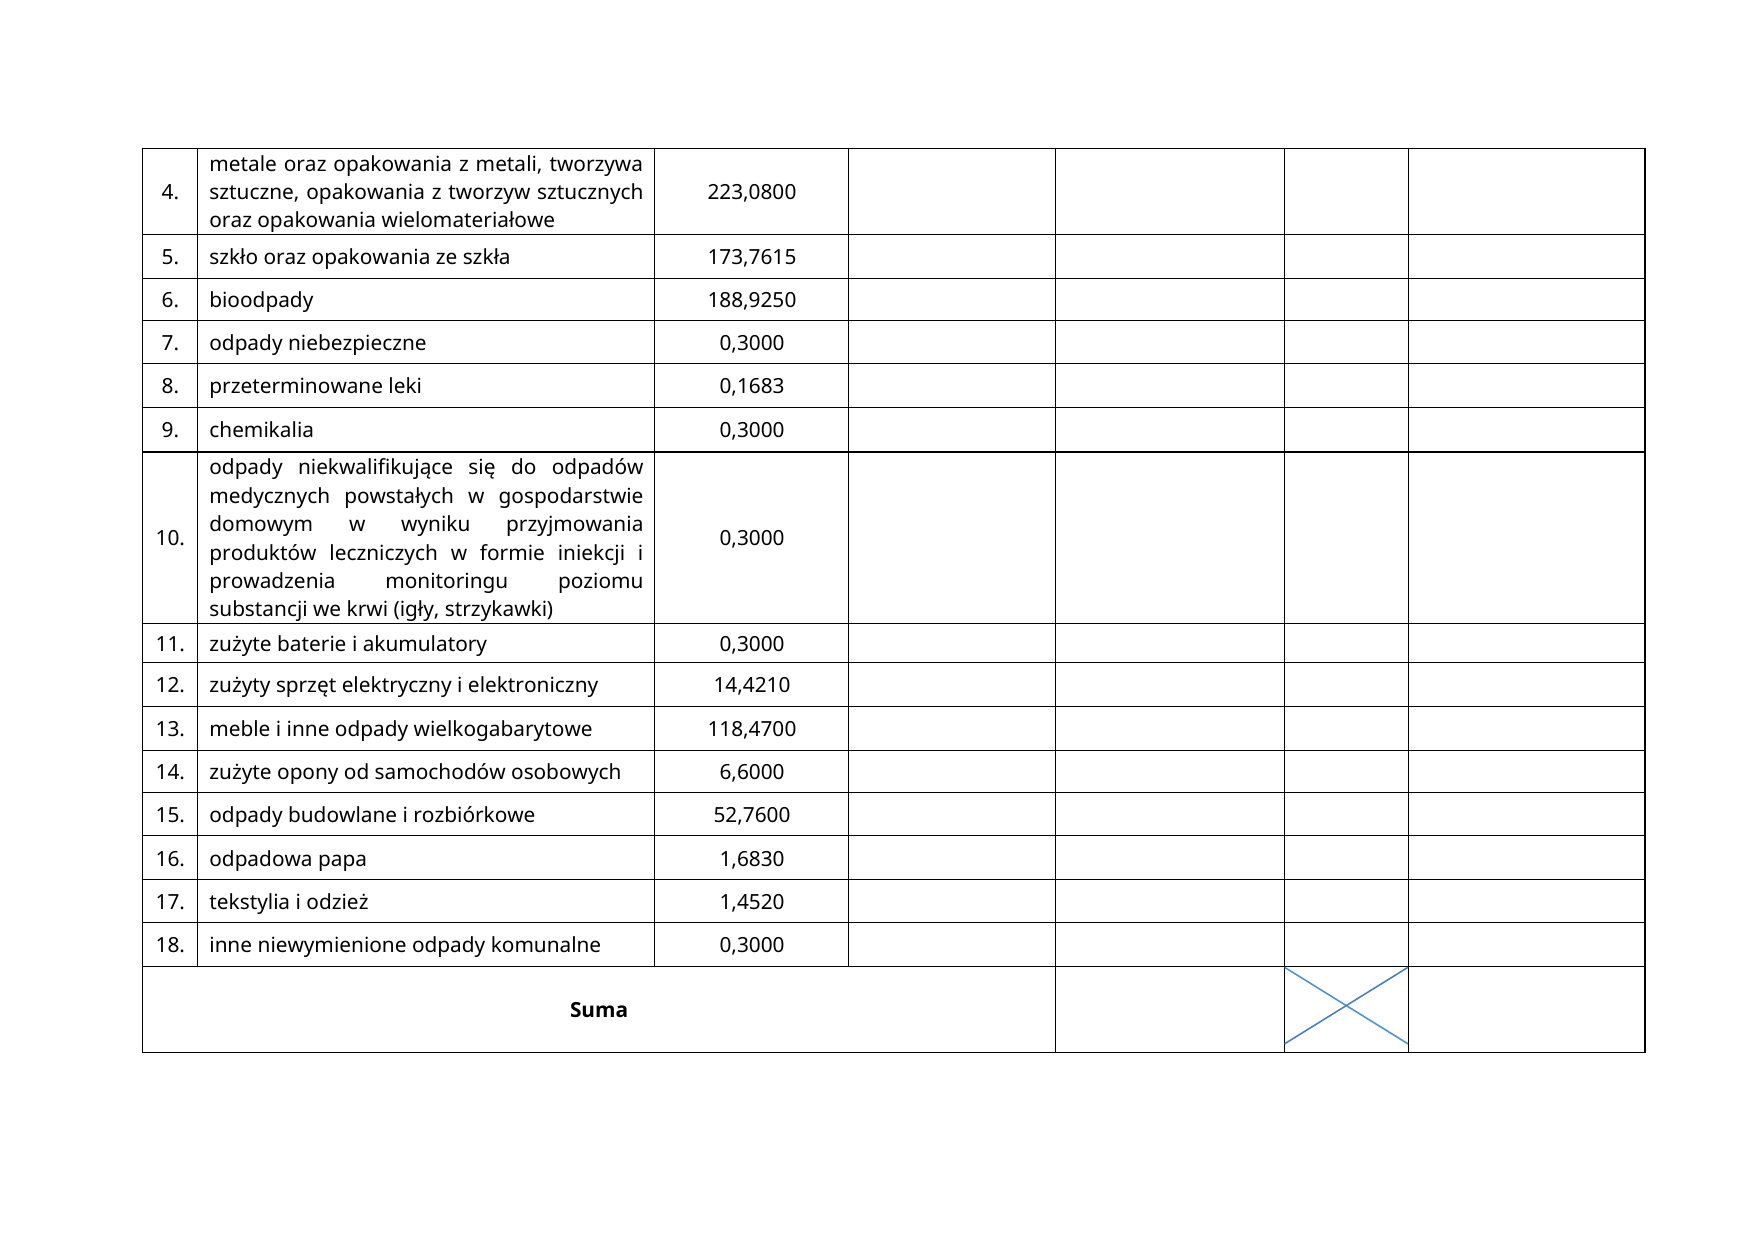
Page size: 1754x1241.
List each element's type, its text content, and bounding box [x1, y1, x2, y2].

table_cell [849, 408, 1055, 451]
table_cell meble i inne odpady wielkogabarytowe [198, 707, 654, 750]
table_cell [1056, 321, 1284, 363]
table_cell [1285, 836, 1408, 879]
table_cell 7. [143, 321, 197, 363]
table_cell [1285, 970, 1343, 1042]
table_cell [1056, 967, 1284, 1052]
table_cell 6,6000 [655, 751, 848, 792]
table_cell odpady niebezpieczne [198, 321, 654, 363]
table_cell [1285, 364, 1408, 407]
table_cell tekstylia i odzież [198, 880, 654, 922]
table_cell [1409, 453, 1644, 623]
table_cell 188,9250 [655, 279, 848, 320]
table_cell zużyty sprzęt elektryczny i elektroniczny [198, 663, 654, 706]
table_cell 4. [143, 149, 197, 234]
table_cell [849, 364, 1055, 407]
table_cell [1285, 880, 1408, 922]
table_cell 8. [143, 364, 197, 407]
table_cell [1285, 624, 1408, 662]
table_cell [1056, 364, 1284, 407]
table_cell 52,7600 [655, 793, 848, 835]
table_cell odpadowa papa [198, 836, 654, 879]
table_cell 0,3000 [655, 408, 848, 451]
table_cell [1285, 149, 1408, 234]
table_cell [849, 624, 1055, 662]
table_cell 0,3000 [655, 321, 848, 363]
table_cell [1056, 707, 1284, 750]
table_cell [1409, 364, 1644, 407]
table_cell [849, 235, 1055, 278]
table_cell 118,4700 [655, 707, 848, 750]
table_cell odpady niekwalifikujące się do odpadów medycznych powstałych w gospodarstwie domowym w wyniku przyjmowania produktów leczniczych w formie iniekcji i prowadzenia monitoringu poziomu substancji we krwi (igły, strzykawki) [198, 453, 654, 623]
table_cell [849, 880, 1055, 922]
table_cell [1409, 663, 1644, 706]
table_cell [1056, 923, 1284, 966]
table_cell [1056, 453, 1284, 623]
table_cell [1409, 880, 1644, 922]
table_cell [1409, 967, 1644, 1052]
table_cell 16. [143, 836, 197, 879]
table_cell 15. [143, 793, 197, 835]
table_cell [849, 453, 1055, 623]
table_cell [1409, 279, 1644, 320]
table_cell [1409, 321, 1644, 363]
table_cell [1349, 969, 1408, 1042]
table_cell odpady budowlane i rozbiórkowe [198, 793, 654, 835]
table_cell [1409, 235, 1644, 278]
table_cell [1409, 624, 1644, 662]
table_cell 17. [143, 880, 197, 922]
table_cell [1285, 279, 1408, 320]
table_cell 9. [143, 408, 197, 451]
table_cell [1285, 321, 1408, 363]
table_cell [1409, 408, 1644, 451]
table_cell [849, 149, 1055, 234]
table_cell [849, 279, 1055, 320]
table_cell 6. [143, 279, 197, 320]
table_cell [1288, 967, 1405, 1004]
table_cell zużyte baterie i akumulatory [198, 624, 654, 662]
table_cell 12. [143, 663, 197, 706]
table_cell 223,0800 [655, 149, 848, 234]
table_cell chemikalia [198, 408, 654, 451]
table_cell [849, 663, 1055, 706]
table_cell [1409, 793, 1644, 835]
table_cell [1056, 751, 1284, 792]
table_cell przeterminowane leki [198, 364, 654, 407]
table_cell [1285, 663, 1408, 706]
table_cell [1056, 624, 1284, 662]
table_cell [1409, 836, 1644, 879]
table_cell [1056, 663, 1284, 706]
table_cell 14. [143, 751, 197, 792]
table_cell [1285, 751, 1408, 792]
table_cell [1285, 707, 1408, 750]
table_cell Suma [143, 967, 1055, 1052]
table_cell [849, 793, 1055, 835]
table_cell [1056, 235, 1284, 278]
table_cell [1056, 408, 1284, 451]
table_cell 0,1683 [655, 364, 848, 407]
table_cell 1,6830 [655, 836, 848, 879]
table_cell [1409, 751, 1644, 792]
table_cell [849, 923, 1055, 966]
table_cell zużyte opony od samochodów osobowych [198, 751, 654, 792]
table_cell 5. [143, 235, 197, 278]
table_cell szkło oraz opakowania ze szkła [198, 235, 654, 278]
table_cell [1056, 149, 1284, 234]
table_cell [1409, 149, 1644, 234]
table_cell [1285, 793, 1408, 835]
table_cell [1285, 453, 1408, 623]
table_cell inne niewymienione odpady komunalne [198, 923, 654, 966]
table_cell 0,3000 [655, 923, 848, 966]
table_cell [849, 707, 1055, 750]
table_cell [1285, 923, 1408, 966]
table_cell [849, 321, 1055, 363]
table_cell 1,4520 [655, 880, 848, 922]
table_cell [849, 836, 1055, 879]
table_cell [1409, 707, 1644, 750]
table_cell 0,3000 [655, 453, 848, 623]
table_cell [1285, 1007, 1408, 1052]
table_cell 13. [143, 707, 197, 750]
table_cell [1056, 880, 1284, 922]
table_cell 11. [143, 624, 197, 662]
table_cell [1056, 793, 1284, 835]
table_cell [1056, 836, 1284, 879]
table_cell [849, 751, 1055, 792]
table_cell 10. [143, 453, 197, 623]
table_cell 0,3000 [655, 624, 848, 662]
table_cell bioodpady [198, 279, 654, 320]
table_cell [1409, 923, 1644, 966]
table_cell [1285, 408, 1408, 451]
table_cell 14,4210 [655, 663, 848, 706]
table_cell [1285, 235, 1408, 278]
table_cell metale oraz opakowania z metali, tworzywa sztuczne, opakowania z tworzyw sztucznych oraz opakowania wielomateriałowe [198, 149, 654, 234]
table_cell 18. [143, 923, 197, 966]
table_cell [1056, 279, 1284, 320]
table_cell 173,7615 [655, 235, 848, 278]
